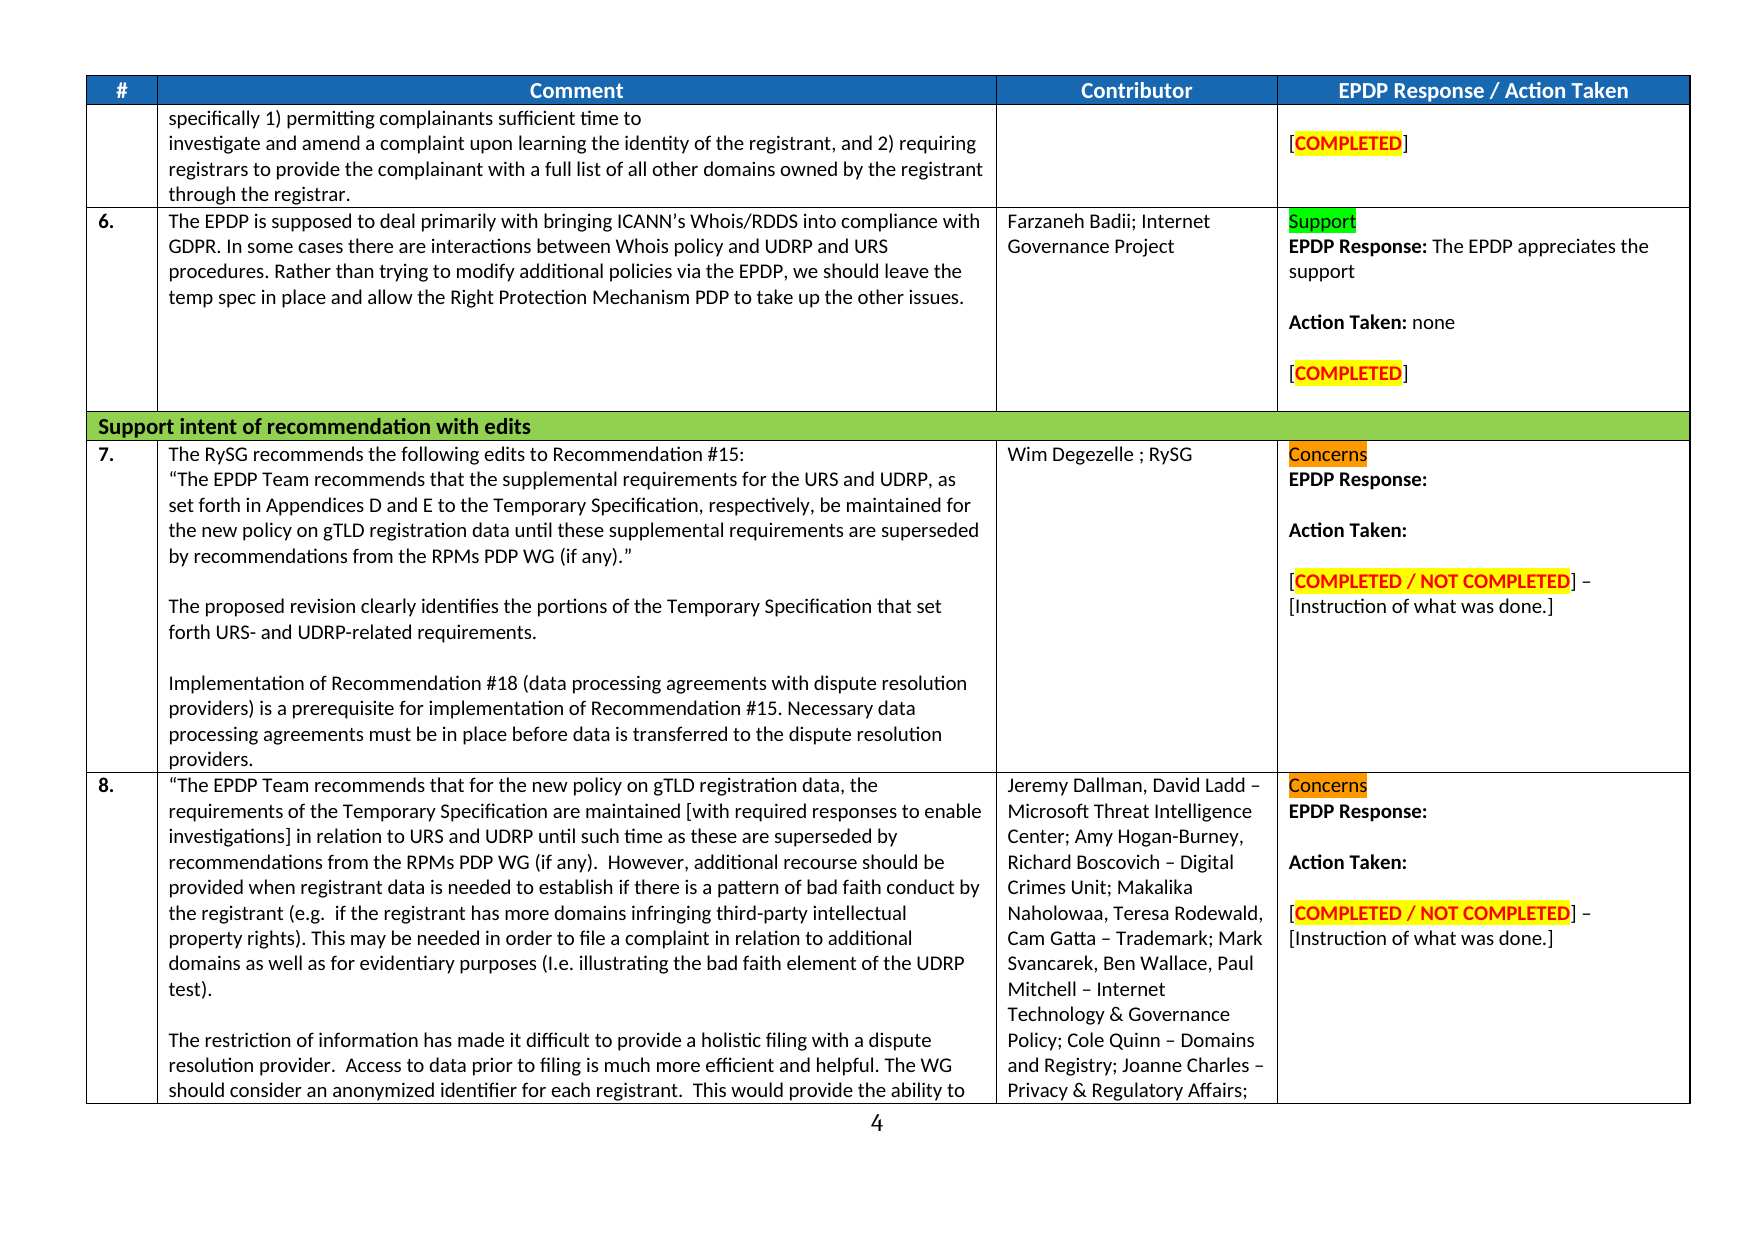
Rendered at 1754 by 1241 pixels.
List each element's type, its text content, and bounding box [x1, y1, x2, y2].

table_cell [87, 105, 157, 207]
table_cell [997, 773, 1277, 1103]
table_cell [87, 208, 157, 411]
table_cell Concerns EPDP Response: Action Taken: [COMPLETED / NOT COMPLETED] – [Instruction of what was done.] [1278, 441, 1689, 772]
table_cell Support intent of recommendation with edits [87, 412, 1689, 440]
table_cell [158, 773, 996, 1103]
table_header EPDP Response / Action Taken [1278, 76, 1689, 104]
table_cell Support EPDP Response: The EPDP appreciates the support Action Taken: none [COMPLETED] [1278, 208, 1689, 411]
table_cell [1278, 773, 1689, 1103]
table_cell Wim Degezelle ; RySG [997, 441, 1277, 772]
table_header Contributor [997, 76, 1277, 104]
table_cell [1278, 105, 1689, 207]
table_cell Farzaneh Badii; Internet Governance Project [997, 208, 1277, 411]
table_header Comment [158, 76, 996, 104]
table_cell [87, 441, 157, 772]
table_cell [87, 773, 157, 1103]
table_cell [997, 105, 1277, 207]
table_cell The EPDP is supposed to deal primarily with bringing ICANN’s Whois/RDDS into compliance with GDPR. In some cases there are interactions between Whois policy and UDRP and URS procedures. Rather than trying to modify additional policies via the EPDP, we should leave the temp spec in place and allow the Right Protection Mechanism PDP to take up the other issues. [158, 208, 996, 411]
table_header # [87, 76, 157, 104]
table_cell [158, 105, 996, 207]
table_cell The RySG recommends the following edits to Recommendation #15: “The EPDP Team recommends that the supplemental requirements for the URS and UDRP, as set forth in Appendices D and E to the Temporary Specification, respectively, be maintained for the new policy on gTLD registration data until these supplemental requirements are superseded by recommendations from the RPMs PDP WG (if any).” The proposed revision clearly identifies the portions of the Temporary Specification that set forth URS- and UDRP-related requirements. Implementation of Recommendation #18 (data processing agreements with dispute resolution providers) is a prerequisite for implementation of Recommendation #15. Necessary data processing agreements must be in place before data is transferred to the dispute resolution providers. [158, 441, 996, 772]
